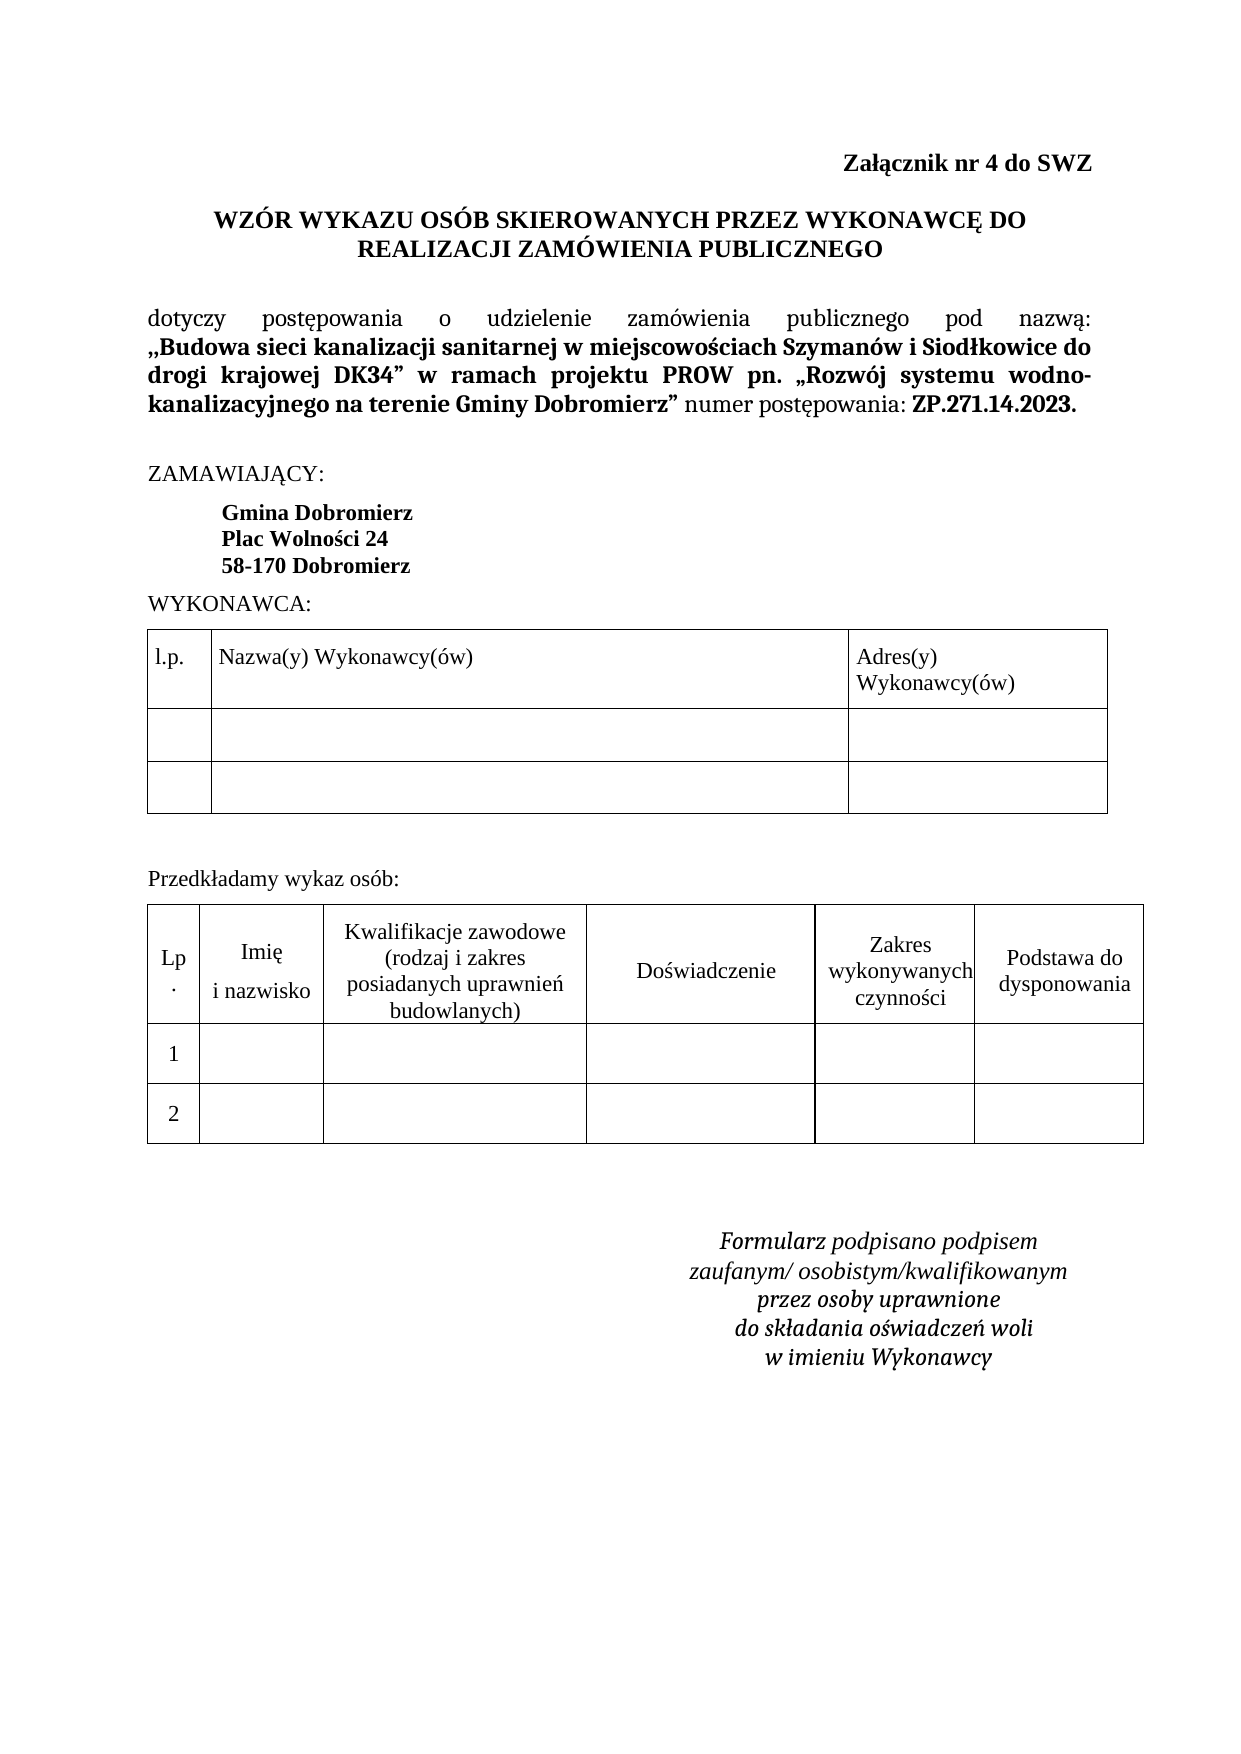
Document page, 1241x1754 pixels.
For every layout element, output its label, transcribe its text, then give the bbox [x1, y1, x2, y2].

text Formularz podpisano podpisem zaufanym/ osobistym/kwalifikowanym przez osoby uprawnione [679, 1226, 1078, 1314]
table_cell 2 [148, 1084, 199, 1143]
table_cell [849, 762, 1107, 813]
table_cell [212, 762, 848, 813]
table_cell [200, 1084, 323, 1143]
table_header Podstawa do dysponowania [975, 905, 1143, 1023]
table_header Imię i nazwisko [200, 905, 323, 1023]
table_header Kwalifikacje zawodowe (rodzaj i zakres posiadanych uprawnień budowlanych) [324, 905, 586, 1023]
table_cell [816, 1084, 974, 1143]
table_cell 1 [148, 1024, 199, 1083]
text WYKONAWCA: [148, 591, 1093, 617]
text Załącznik nr 4 do SWZ [148, 148, 1093, 176]
table_header Adres(y) Wykonawcy(ów) [849, 630, 1107, 708]
table_cell [212, 709, 848, 761]
table_header Lp. [148, 905, 199, 1023]
table_header l.p. [148, 630, 211, 708]
text ZAMAWIAJĄCY: [148, 460, 1093, 486]
text Przedkładamy wykaz osób: [148, 865, 1093, 892]
table_cell [148, 762, 211, 813]
text Gmina Dobromierz [148, 499, 1093, 525]
text WZÓR WYKAZU OSÓB SKIEROWANYCH PRZEZ WYKONAWCĘ DO REALIZACJI ZAMÓWIENIA PUBLICZNEGO [148, 205, 1093, 263]
text do składania oświadczeń woli [679, 1314, 1078, 1343]
table_cell [324, 1084, 586, 1143]
table_cell [200, 1024, 323, 1083]
text dotyczy postępowania o udzielenie zamówienia publicznego pod nazwą: ,,Budowa sieci kanalizacji sanitarnej w miejscowościach Szymanów i Siodłkowice do drogi krajowej DK34” w ramach projektu PROW pn. „Rozwój systemu wodno-kanalizacyjnego na terenie Gminy Dobromierz” numer postępowania: ZP.271.14.2023. [148, 304, 1093, 419]
table_cell [587, 1024, 814, 1083]
table_cell [975, 1024, 1143, 1083]
table_cell [587, 1084, 814, 1143]
table_cell [148, 709, 211, 761]
table_header Nazwa(y) Wykonawcy(ów) [212, 630, 848, 708]
table_header Doświadczenie [587, 905, 814, 1023]
text 58-170 Dobromierz [148, 552, 1093, 578]
table_header Zakres wykonywanych czynności [816, 905, 974, 1023]
table_cell [816, 1024, 974, 1083]
table_cell [849, 709, 1107, 761]
text Plac Wolności 24 [148, 525, 1093, 552]
text w imieniu Wykonawcy [679, 1343, 1078, 1372]
table_cell [324, 1024, 586, 1083]
table_cell [975, 1084, 1143, 1143]
